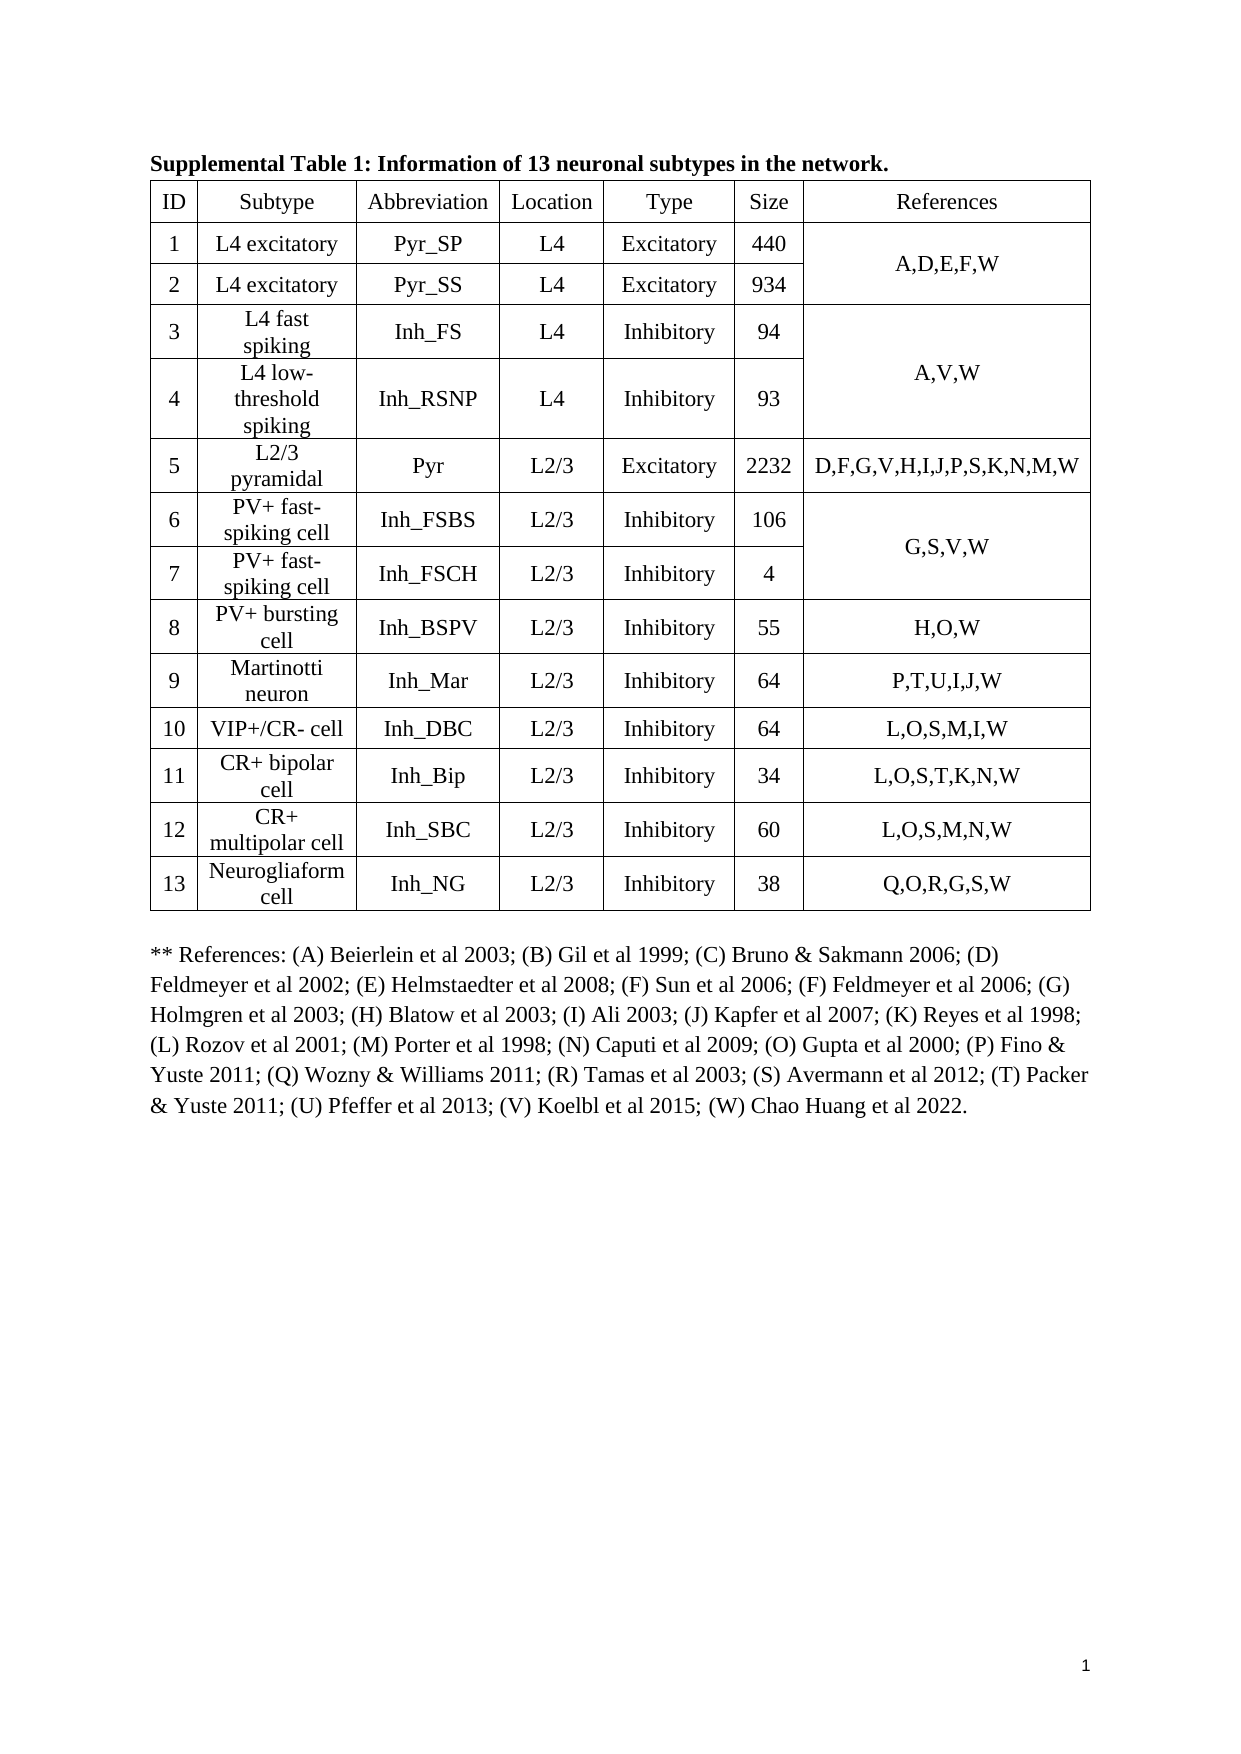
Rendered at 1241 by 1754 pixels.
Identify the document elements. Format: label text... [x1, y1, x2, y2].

table_cell Inhibitory [604, 305, 734, 358]
table_header Abbreviation [357, 181, 499, 222]
table_cell Inhibitory [604, 654, 734, 707]
table_cell 13 [151, 857, 197, 909]
table_cell 5 [151, 439, 197, 492]
table_cell PV+ fast-spiking cell [198, 547, 356, 599]
table_cell Inhibitory [604, 493, 734, 546]
table_cell H,O,W [804, 600, 1090, 653]
table_cell L4 excitatory [198, 223, 356, 263]
table_cell Excitatory [604, 264, 734, 304]
table_cell Q,O,R,G,S,W [804, 857, 1090, 909]
table_cell L,O,S,M,I,W [804, 708, 1090, 748]
table_cell L2/3 [500, 708, 603, 748]
table_cell 64 [735, 654, 803, 707]
table_cell 4 [151, 359, 197, 438]
table_cell G,S,V,W [804, 493, 1090, 599]
table_cell 9 [151, 654, 197, 707]
table_header Type [604, 181, 734, 222]
table_cell A,V,W [804, 305, 1090, 438]
table_cell Neurogliaform cell [198, 857, 356, 909]
table_header References [804, 181, 1090, 222]
table_cell 6 [151, 493, 197, 546]
table_cell 3 [151, 305, 197, 358]
table_cell 38 [735, 857, 803, 909]
table_cell 440 [735, 223, 803, 263]
table_cell Pyr_SS [357, 264, 499, 304]
subtitle Supplemental Table 1: Information of 13 neuronal subtypes in the network. [150, 150, 1090, 176]
table_cell 934 [735, 264, 803, 304]
table_cell Inh_Mar [357, 654, 499, 707]
table_cell L2/3 [500, 493, 603, 546]
table_cell D,F,G,V,H,I,J,P,S,K,N,M,W [804, 439, 1090, 492]
table_cell 1 [151, 223, 197, 263]
table_cell Inh_FS [357, 305, 499, 358]
table_cell 11 [151, 749, 197, 802]
table_cell VIP+/CR- cell [198, 708, 356, 748]
table_cell CR+ bipolar cell [198, 749, 356, 802]
table_cell Inhibitory [604, 547, 734, 599]
table_cell Inh_FSCH [357, 547, 499, 599]
table_cell 12 [151, 803, 197, 856]
table_cell L2/3 [500, 547, 603, 599]
table_cell 93 [735, 359, 803, 438]
table_cell L,O,S,T,K,N,W [804, 749, 1090, 802]
table_cell L4 [500, 223, 603, 263]
table_cell 4 [735, 547, 803, 599]
table_cell L4 [500, 359, 603, 438]
table_cell L4 fast spiking [198, 305, 356, 358]
table_cell 7 [151, 547, 197, 599]
table_cell Inhibitory [604, 857, 734, 909]
table_cell Inhibitory [604, 708, 734, 748]
table_cell Excitatory [604, 223, 734, 263]
table_cell 2 [151, 264, 197, 304]
table_header Size [735, 181, 803, 222]
table_cell Excitatory [604, 439, 734, 492]
table_cell Martinotti neuron [198, 654, 356, 707]
table_cell L2/3 [500, 803, 603, 856]
table_cell 94 [735, 305, 803, 358]
table_cell Inh_DBC [357, 708, 499, 748]
table_cell L2/3 [500, 749, 603, 802]
table_cell Inh_FSBS [357, 493, 499, 546]
table_cell L4 [500, 264, 603, 304]
table_cell 55 [735, 600, 803, 653]
table_cell L2/3 [500, 654, 603, 707]
table_cell Inh_BSPV [357, 600, 499, 653]
table_cell Inhibitory [604, 600, 734, 653]
table_cell Pyr_SP [357, 223, 499, 263]
table_cell L4 [500, 305, 603, 358]
table_cell L4 low-threshold spiking [198, 359, 356, 438]
table_cell P,T,U,I,J,W [804, 654, 1090, 707]
table_cell Inh_RSNP [357, 359, 499, 438]
table_cell Inhibitory [604, 359, 734, 438]
table_cell Inh_NG [357, 857, 499, 909]
table_cell L2/3 [500, 600, 603, 653]
table_cell 60 [735, 803, 803, 856]
table_cell 10 [151, 708, 197, 748]
table_cell L2/3 [500, 439, 603, 492]
table_cell 34 [735, 749, 803, 802]
table_header ID [151, 181, 197, 222]
table_cell L2/3 pyramidal [198, 439, 356, 492]
table_cell PV+ bursting cell [198, 600, 356, 653]
table_cell Inhibitory [604, 749, 734, 802]
table_cell Inh_SBC [357, 803, 499, 856]
table_cell Inh_Bip [357, 749, 499, 802]
table_cell L,O,S,M,N,W [804, 803, 1090, 856]
text ** References: (A) Beierlein et al 2003; (B) Gil et al 1999; (C) Bruno & Sakmann 2006; (D) Feldmeyer et al 2002; (E) Helmstaedter et al 2008; (F) Sun et al 2006; (F) Feldmeyer et al 2006; (G) Holmgren et al 2003; (H) Blatow et al 2003; (I) Ali 2003; (J) Kapfer et al 2007; (K) Reyes et al 1998; (L) Rozov et al 2001; (M) Porter et al 1998; (N) Caputi et al 2009; (O) Gupta et al 2000; (P) Fino & Yuste 2011; (Q) Wozny & Williams 2011; (R) Tamas et al 2003; (S) Avermann et al 2012; (T) Packer & Yuste 2011; (U) Pfeffer et al 2013; (V) Koelbl et al 2015; (W) Chao Huang et al 2022. [150, 941, 1090, 1118]
table_header Location [500, 181, 603, 222]
table_cell 106 [735, 493, 803, 546]
table_cell Pyr [357, 439, 499, 492]
table_cell PV+ fast-spiking cell [198, 493, 356, 546]
table_cell L2/3 [500, 857, 603, 909]
table_cell Inhibitory [604, 803, 734, 856]
table_cell A,D,E,F,W [804, 223, 1090, 304]
table_cell 2232 [735, 439, 803, 492]
table_cell L4 excitatory [198, 264, 356, 304]
table_header Subtype [198, 181, 356, 222]
table_cell CR+ multipolar cell [198, 803, 356, 856]
table_cell 64 [735, 708, 803, 748]
table_cell 8 [151, 600, 197, 653]
